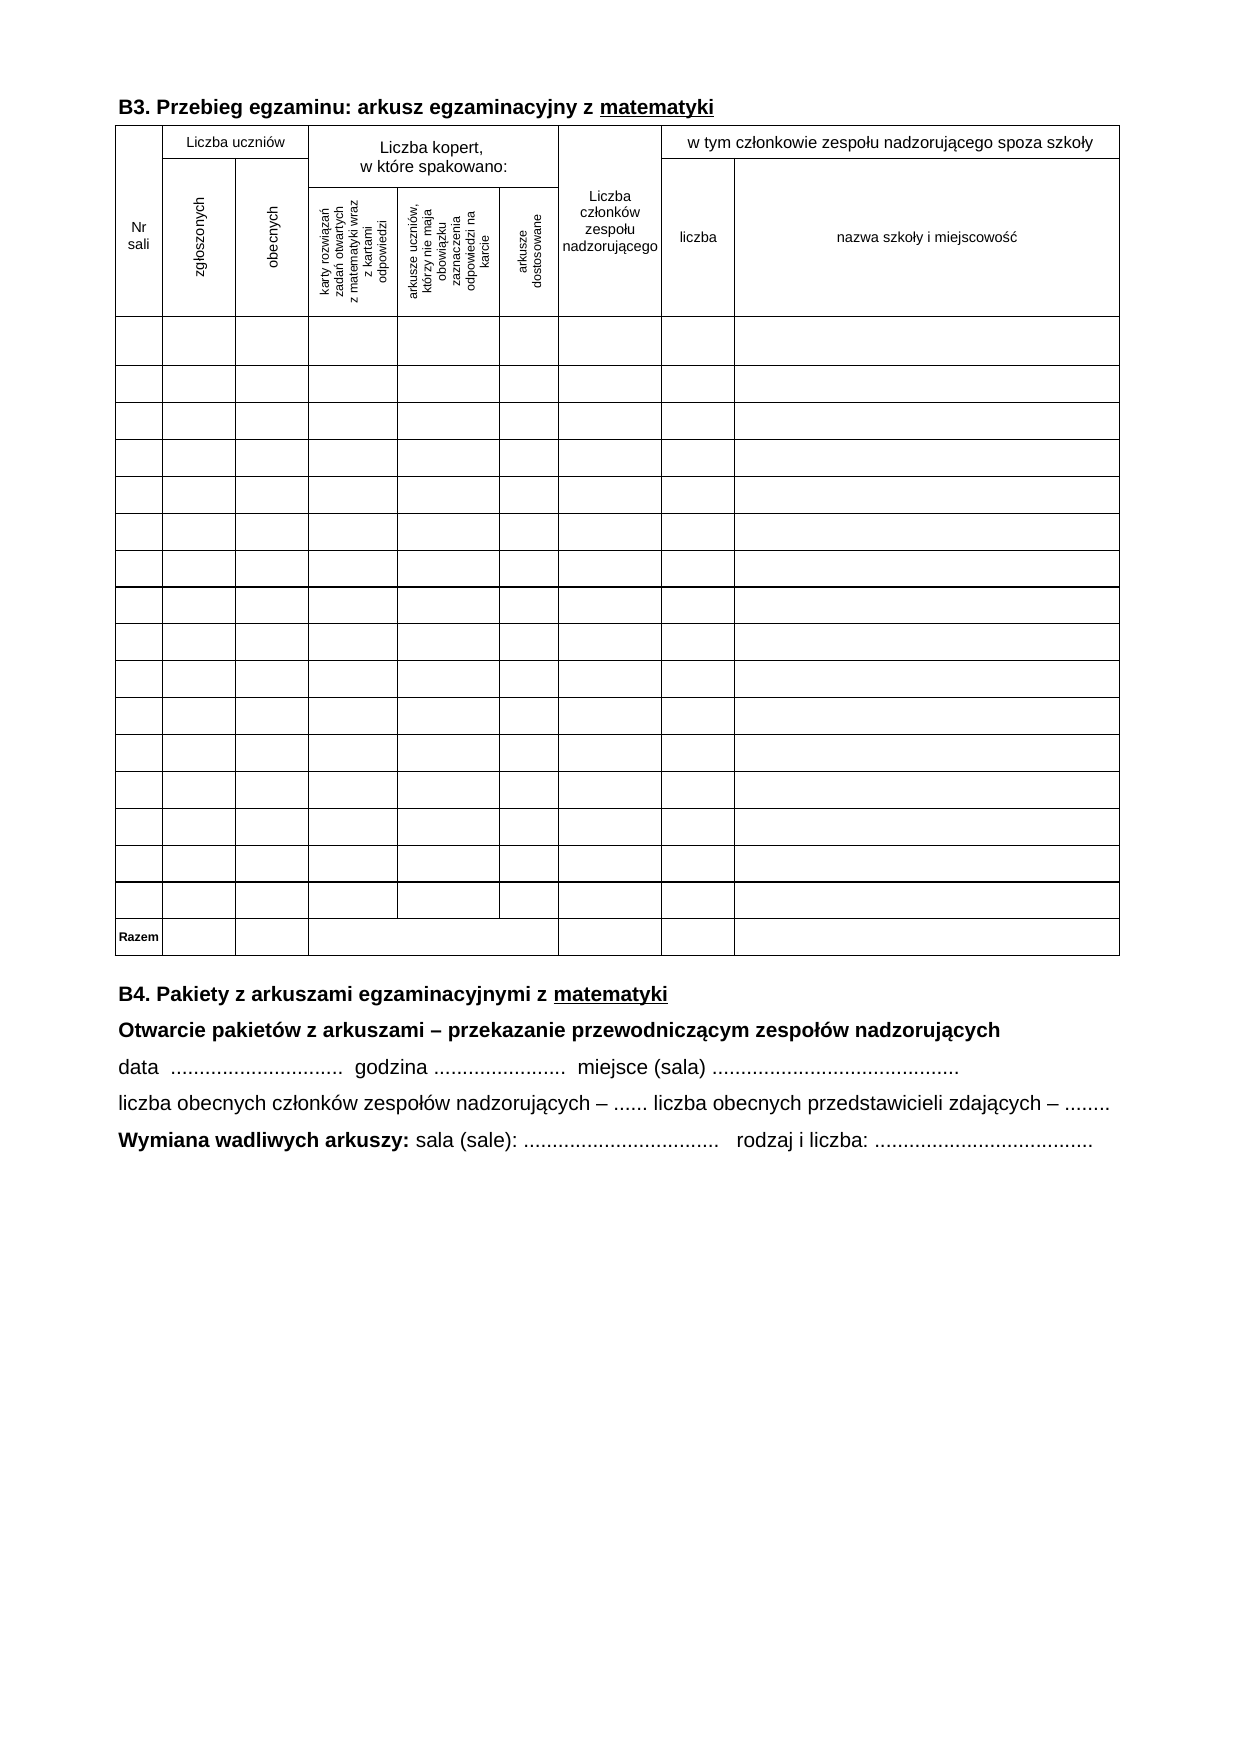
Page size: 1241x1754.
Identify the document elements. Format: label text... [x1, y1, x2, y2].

table_cell [309, 440, 397, 476]
table_cell [735, 772, 1119, 808]
table_cell [735, 735, 1119, 771]
table_cell [163, 735, 235, 771]
table_cell [116, 661, 162, 697]
table_cell [236, 551, 308, 586]
table_cell [116, 440, 162, 476]
table_cell [662, 551, 734, 586]
text B3. Przebieg egzaminu: arkusz egzaminacyjny z matematyki [118, 95, 1122, 119]
table_cell [116, 772, 162, 808]
table_cell [500, 661, 558, 697]
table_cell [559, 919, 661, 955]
table_cell zgłoszonych [163, 159, 235, 316]
table_cell [735, 883, 1119, 918]
table_cell [236, 919, 308, 955]
table_cell [163, 809, 235, 844]
table_cell [163, 883, 235, 918]
table_header Liczba członków zespołu nadzorującego [559, 126, 661, 316]
table_cell [309, 735, 397, 771]
table_cell [309, 317, 397, 365]
table_cell [116, 588, 162, 623]
table_cell [662, 366, 734, 402]
table_cell [116, 514, 162, 549]
table_cell [398, 317, 499, 365]
table_cell [116, 698, 162, 734]
table_cell [559, 698, 661, 734]
table_cell [309, 883, 397, 918]
table_cell [236, 477, 308, 513]
table_cell [500, 588, 558, 623]
table_cell [662, 477, 734, 513]
table_cell [735, 846, 1119, 881]
table_cell [163, 403, 235, 439]
table_cell [163, 366, 235, 402]
table_cell [500, 317, 558, 365]
table_cell [398, 477, 499, 513]
table_cell [662, 588, 734, 623]
table_cell [500, 809, 558, 844]
table_cell [662, 772, 734, 808]
table_cell [163, 588, 235, 623]
table_cell karty rozwiązań zadań otwartych z matematyki wraz z kartami odpowiedzi [309, 188, 397, 316]
table_cell [163, 846, 235, 881]
table_cell [662, 698, 734, 734]
table_cell [735, 551, 1119, 586]
table_cell [662, 883, 734, 918]
table_cell [500, 440, 558, 476]
table_cell [309, 772, 397, 808]
table_cell [236, 772, 308, 808]
table_cell [500, 403, 558, 439]
table_cell [662, 440, 734, 476]
table_cell [735, 403, 1119, 439]
table_cell [735, 477, 1119, 513]
table_cell [116, 846, 162, 881]
table_cell [398, 698, 499, 734]
table_cell [500, 551, 558, 586]
table_cell [559, 661, 661, 697]
table_cell [163, 477, 235, 513]
table_cell [559, 477, 661, 513]
table_header Nr sali [116, 126, 162, 316]
table_cell [559, 366, 661, 402]
table_cell [500, 883, 558, 918]
text Wymiana wadliwych arkuszy: sala (sale): .................................. rodzaj i liczba: ...................................... [118, 1127, 1122, 1151]
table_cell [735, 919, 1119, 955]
table_cell [236, 624, 308, 660]
table_cell [309, 551, 397, 586]
table_cell obecnych [236, 159, 308, 316]
table_cell [559, 772, 661, 808]
table_cell [559, 588, 661, 623]
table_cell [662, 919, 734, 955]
table_cell [662, 403, 734, 439]
table_cell [398, 551, 499, 586]
table_cell [398, 772, 499, 808]
table_cell [662, 317, 734, 365]
table_cell [116, 624, 162, 660]
table_header Liczba kopert, w które spakowano: [309, 126, 558, 187]
table_cell [559, 440, 661, 476]
table_cell [309, 624, 397, 660]
table_cell [163, 661, 235, 697]
table_cell [735, 514, 1119, 549]
table_cell nazwa szkoły i miejscowość [735, 159, 1119, 316]
table_cell [559, 514, 661, 549]
table_cell [398, 588, 499, 623]
table_cell [500, 698, 558, 734]
table_cell [236, 403, 308, 439]
table_cell [398, 735, 499, 771]
table_cell [309, 661, 397, 697]
table_cell [236, 440, 308, 476]
table_cell [559, 317, 661, 365]
table_cell [163, 698, 235, 734]
table_cell [735, 440, 1119, 476]
table_cell [662, 846, 734, 881]
table_cell [163, 514, 235, 549]
table_cell [236, 846, 308, 881]
table_cell [309, 366, 397, 402]
table_cell [163, 624, 235, 660]
table_cell [559, 846, 661, 881]
table_cell [163, 317, 235, 365]
table_cell [116, 809, 162, 844]
table_cell [500, 477, 558, 513]
table_cell [559, 809, 661, 844]
table_cell [116, 403, 162, 439]
table_cell [398, 624, 499, 660]
table_cell [309, 588, 397, 623]
table_cell [398, 846, 499, 881]
table_cell [163, 440, 235, 476]
table_cell [500, 772, 558, 808]
table_cell [116, 735, 162, 771]
table_cell [662, 624, 734, 660]
table_cell [236, 735, 308, 771]
table_cell [116, 551, 162, 586]
text data .............................. godzina ....................... miejsce (sala) ........................................... [118, 1054, 1122, 1078]
table_cell [559, 624, 661, 660]
table_cell [735, 588, 1119, 623]
table_cell [559, 551, 661, 586]
table_cell [163, 919, 235, 955]
table_cell [163, 551, 235, 586]
table_cell [236, 366, 308, 402]
table_cell [398, 883, 499, 918]
table_cell [236, 588, 308, 623]
table_cell [309, 698, 397, 734]
text liczba obecnych członków zespołów nadzorujących – ...... liczba obecnych przedstawicieli zdających – ........ [118, 1091, 1122, 1115]
table_cell arkusze uczniów, którzy nie maja obowiązku zaznaczenia odpowiedzi na karcie [398, 188, 499, 316]
table_cell [236, 514, 308, 549]
table_cell [735, 624, 1119, 660]
table_cell [735, 366, 1119, 402]
table_cell [309, 809, 397, 844]
text Otwarcie pakietów z arkuszami – przekazanie przewodniczącym zespołów nadzorujących [118, 1018, 1122, 1042]
table_cell [236, 883, 308, 918]
table_cell [236, 317, 308, 365]
table_cell Razem [116, 919, 162, 955]
table_cell [500, 366, 558, 402]
table_cell [735, 317, 1119, 365]
table_cell [309, 514, 397, 549]
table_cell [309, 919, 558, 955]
table_cell [163, 772, 235, 808]
table_cell [236, 698, 308, 734]
table_cell [309, 477, 397, 513]
table_cell [662, 735, 734, 771]
table_cell [500, 846, 558, 881]
table_cell [559, 403, 661, 439]
table_cell [662, 661, 734, 697]
table_cell [398, 661, 499, 697]
table_header Liczba uczniów [163, 126, 308, 158]
table_cell [398, 809, 499, 844]
table_cell [398, 440, 499, 476]
table_cell [662, 514, 734, 549]
table_cell [398, 403, 499, 439]
table_cell [662, 809, 734, 844]
table_cell [559, 735, 661, 771]
table_cell arkusze dostosowane [500, 188, 558, 316]
text B4. Pakiety z arkuszami egzaminacyjnymi z matematyki [118, 982, 1122, 1006]
table_cell [398, 514, 499, 549]
table_cell [735, 809, 1119, 844]
table_cell [116, 477, 162, 513]
table_cell [116, 883, 162, 918]
table_cell liczba [662, 159, 734, 316]
table_header w tym członkowie zespołu nadzorującego spoza szkoły [662, 126, 1119, 158]
table_cell [309, 403, 397, 439]
table_cell [559, 883, 661, 918]
table_cell [500, 624, 558, 660]
table_cell [500, 514, 558, 549]
table_cell [735, 661, 1119, 697]
table_cell [398, 366, 499, 402]
table_cell [236, 661, 308, 697]
table_cell [309, 846, 397, 881]
table_cell [735, 698, 1119, 734]
table_cell [116, 366, 162, 402]
table_cell [116, 317, 162, 365]
table_cell [500, 735, 558, 771]
table_cell [236, 809, 308, 844]
